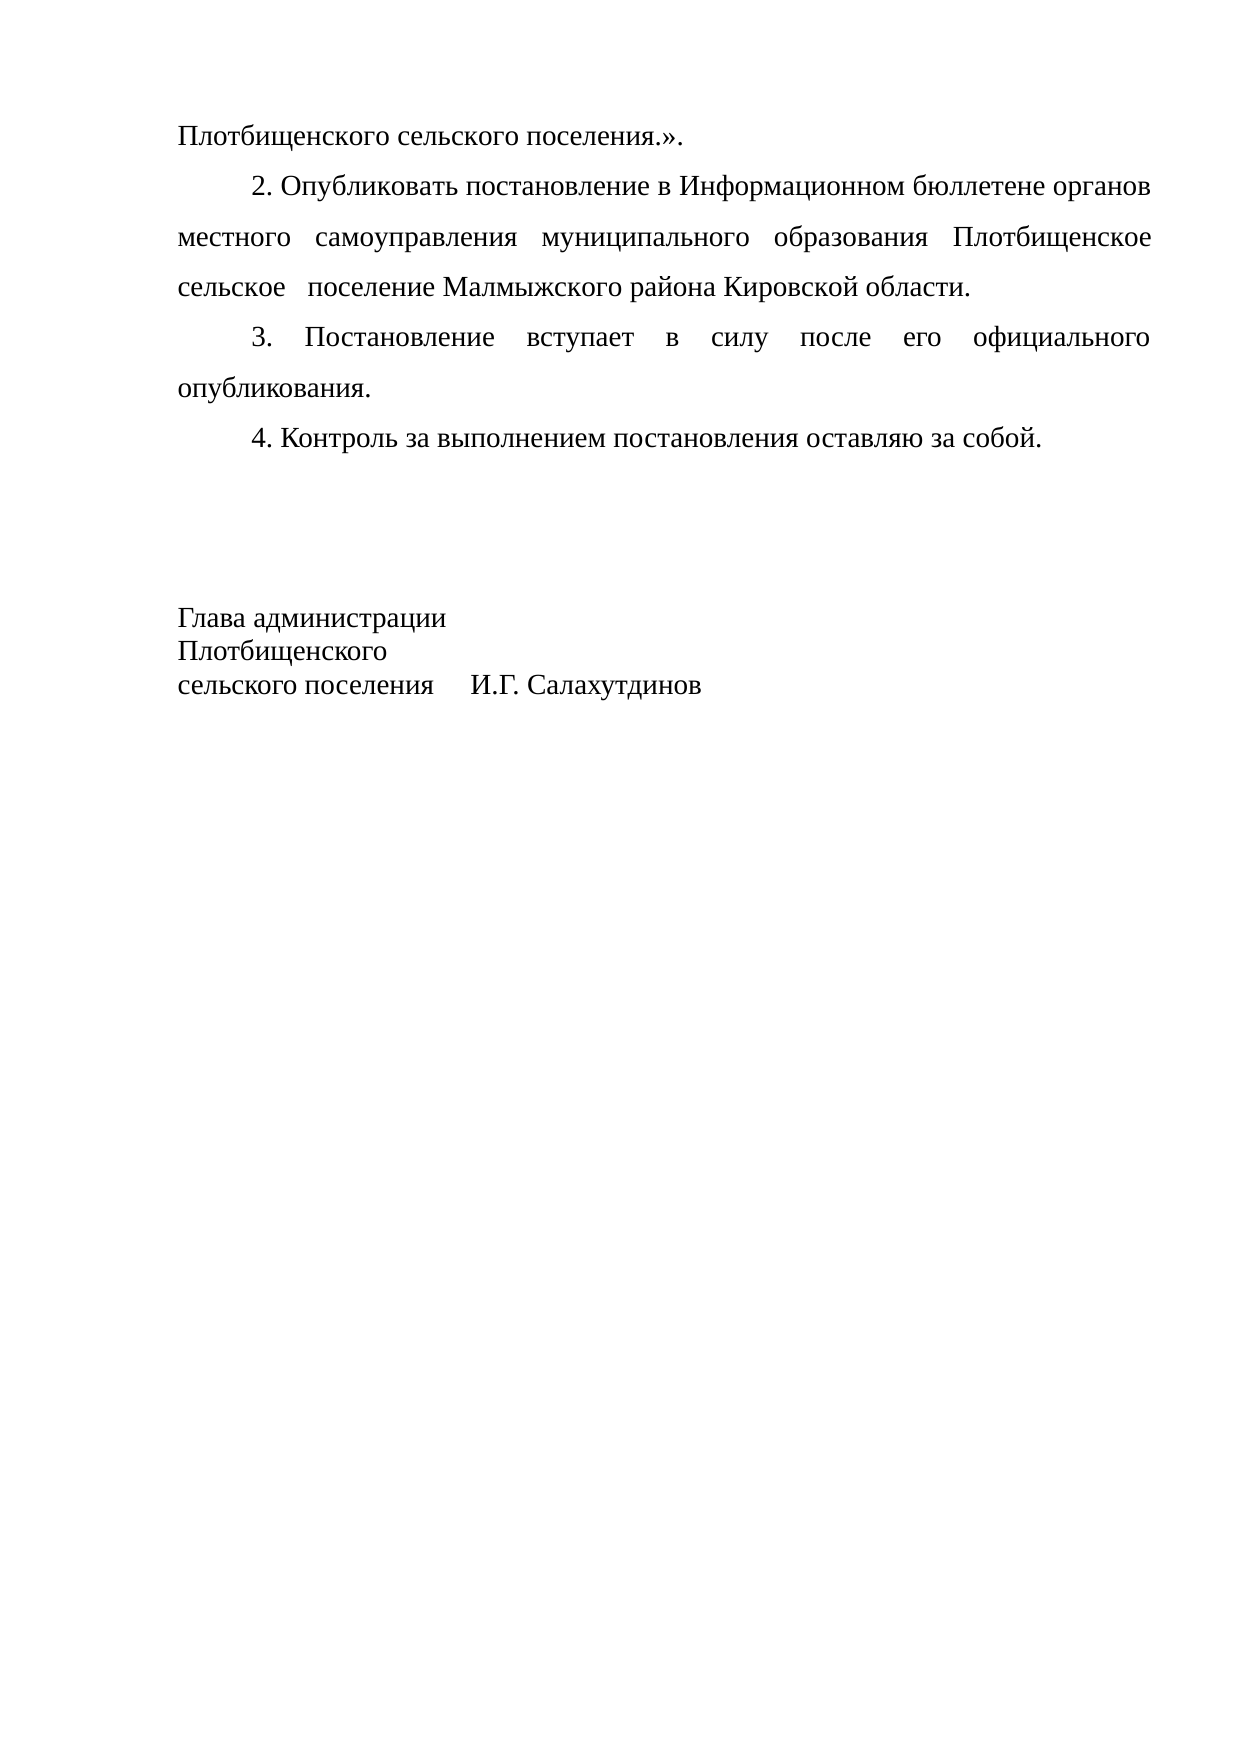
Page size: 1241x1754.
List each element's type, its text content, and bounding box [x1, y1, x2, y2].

text Плотбищенского [177, 633, 1152, 667]
text Глава администрации [177, 600, 1152, 633]
text 4. Контроль за выполнением постановления оставляю за собой. [177, 420, 1152, 453]
text 2. Опубликовать постановление в Информационном бюллетене органов местного самоуправления муниципального образования Плотбищенское сельское поселение Малмыжского района Кировской области. [177, 168, 1152, 303]
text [177, 118, 1152, 152]
text сельского поселения И.Г. Салахутдинов [177, 667, 1152, 700]
text 3. Постановление вступает в силу после его официального опубликования. [177, 319, 1152, 403]
